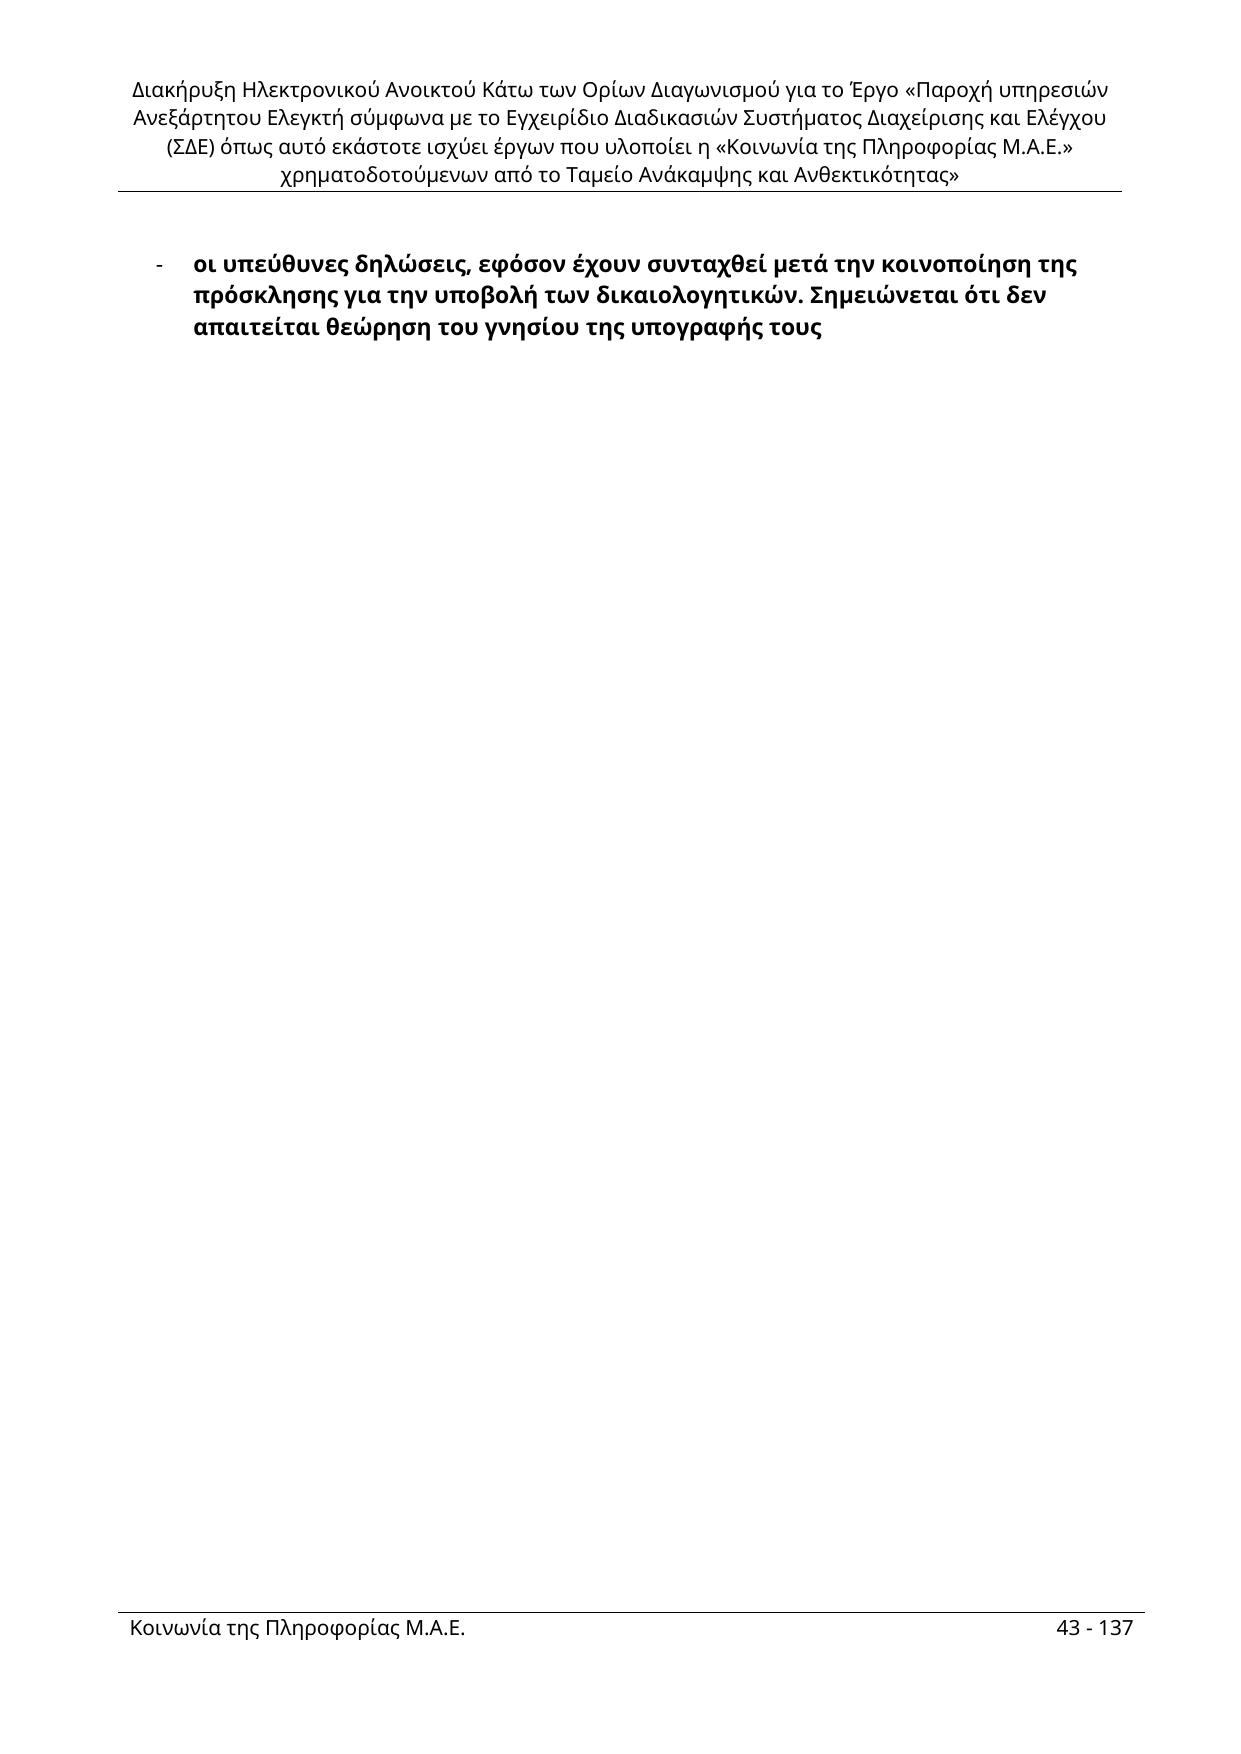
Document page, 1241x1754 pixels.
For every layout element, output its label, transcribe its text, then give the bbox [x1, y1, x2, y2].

list οι υπεύθυνες δηλώσεις, εφόσον έχουν συνταχθεί μετά την κοινοποίηση της πρόσκλησης για την υποβολή των δικαιολογητικών. Σημειώνεται ότι δεν απαιτείται θεώρηση του γνησίου της υπογραφής τους [156, 248, 1122, 342]
